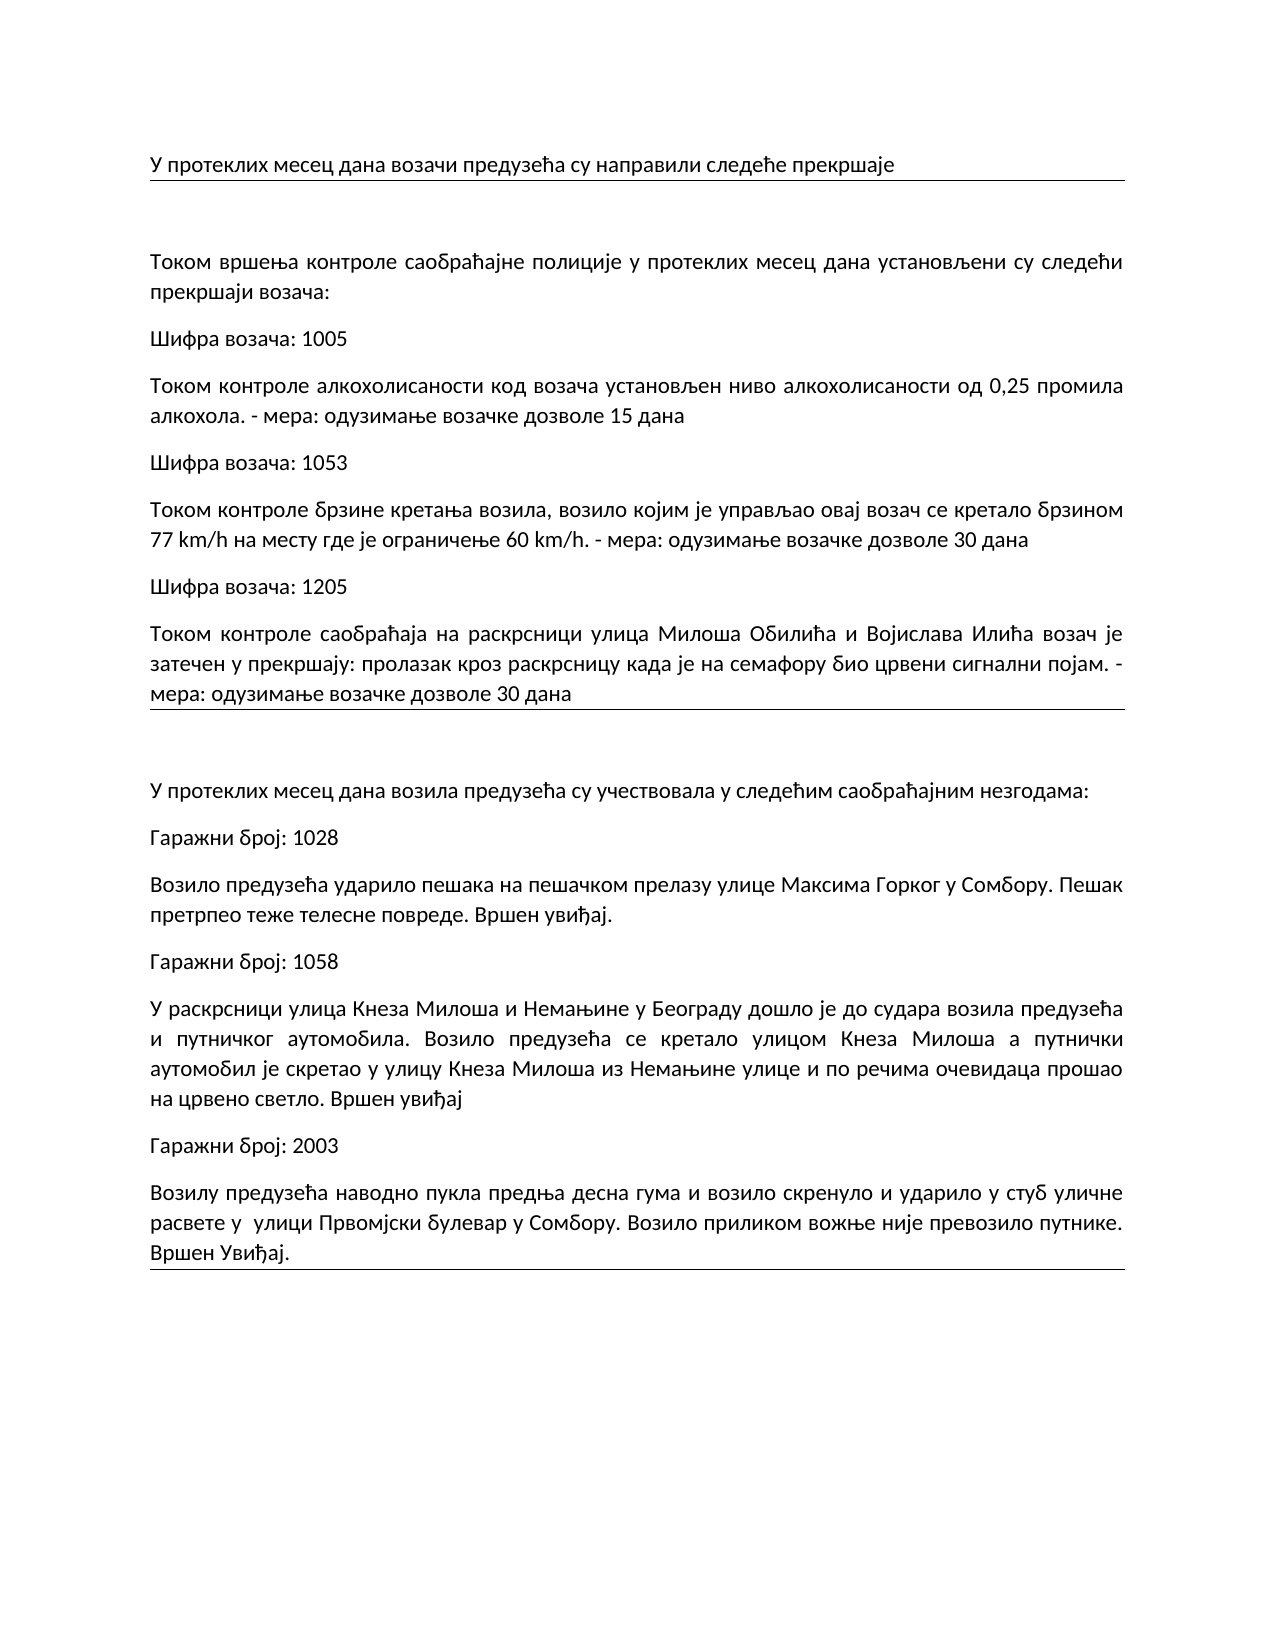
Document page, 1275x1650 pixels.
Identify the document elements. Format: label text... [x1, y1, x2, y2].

text Током контроле алкохолисаности код возача установљен ниво алкохолисаности од 0,25 промила алкохола. - мера: одузимање возачке дозволе 15 дана [150, 371, 1125, 429]
text Током вршења контроле саобраћајне полиције у протеклих месец дана установљени су следећи прекршаји возача: [150, 247, 1125, 305]
text Гаражни број: 1028 [150, 823, 1125, 851]
text Возило предузећа ударило пешака на пешачком прелазу улице Максима Горког у Сомбору. Пешак претрпео теже телесне повреде. Вршен увиђај. [150, 870, 1125, 928]
text Возилу предузећа наводно пукла предња десна гума и возило скренуло и ударило у стуб уличне расвете у улици Првомјски булевар у Сомбору. Возило приликом вожње није превозило путнике. Вршен Увиђај. [150, 1178, 1125, 1269]
text Шифра возача: 1205 [150, 572, 1125, 600]
text У протеклих месец дана возила предузећа су учествовала у следећим саобраћајним незгодама: [150, 776, 1125, 804]
text Гаражни број: 1058 [150, 947, 1125, 975]
text Гаражни број: 2003 [150, 1131, 1125, 1159]
text Током контроле брзине кретања возила, возило којим је управљао овај возач се кретало брзином 77 km/h на месту где је ограничење 60 km/h. - мера: одузимање возачке дозволе 30 дана [150, 495, 1125, 553]
text Шифра возача: 1005 [150, 324, 1125, 352]
text У раскрсници улица Кнеза Милоша и Немањине у Београду дошло је до судара возила предузећа и путничког аутомобила. Возило предузећа се кретало улицом Кнеза Милоша а путнички аутомобил је скретао у улицу Кнеза Милоша из Немањине улице и по речима очевидаца прошао на црвено светло. Вршен увиђај [150, 994, 1125, 1112]
text У протеклих месец дана возачи предузећа су направили следеће прекршаје [150, 150, 1125, 180]
text Шифра возача: 1053 [150, 448, 1125, 476]
text Током контроле саобраћаја на раскрсници улица Милоша Обилића и Војислава Илића возач је затечен у прекршају: пролазак кроз раскрсницу када је на семафору био црвени сигнални појам. - мера: одузимање возачке дозволе 30 дана [150, 619, 1125, 709]
